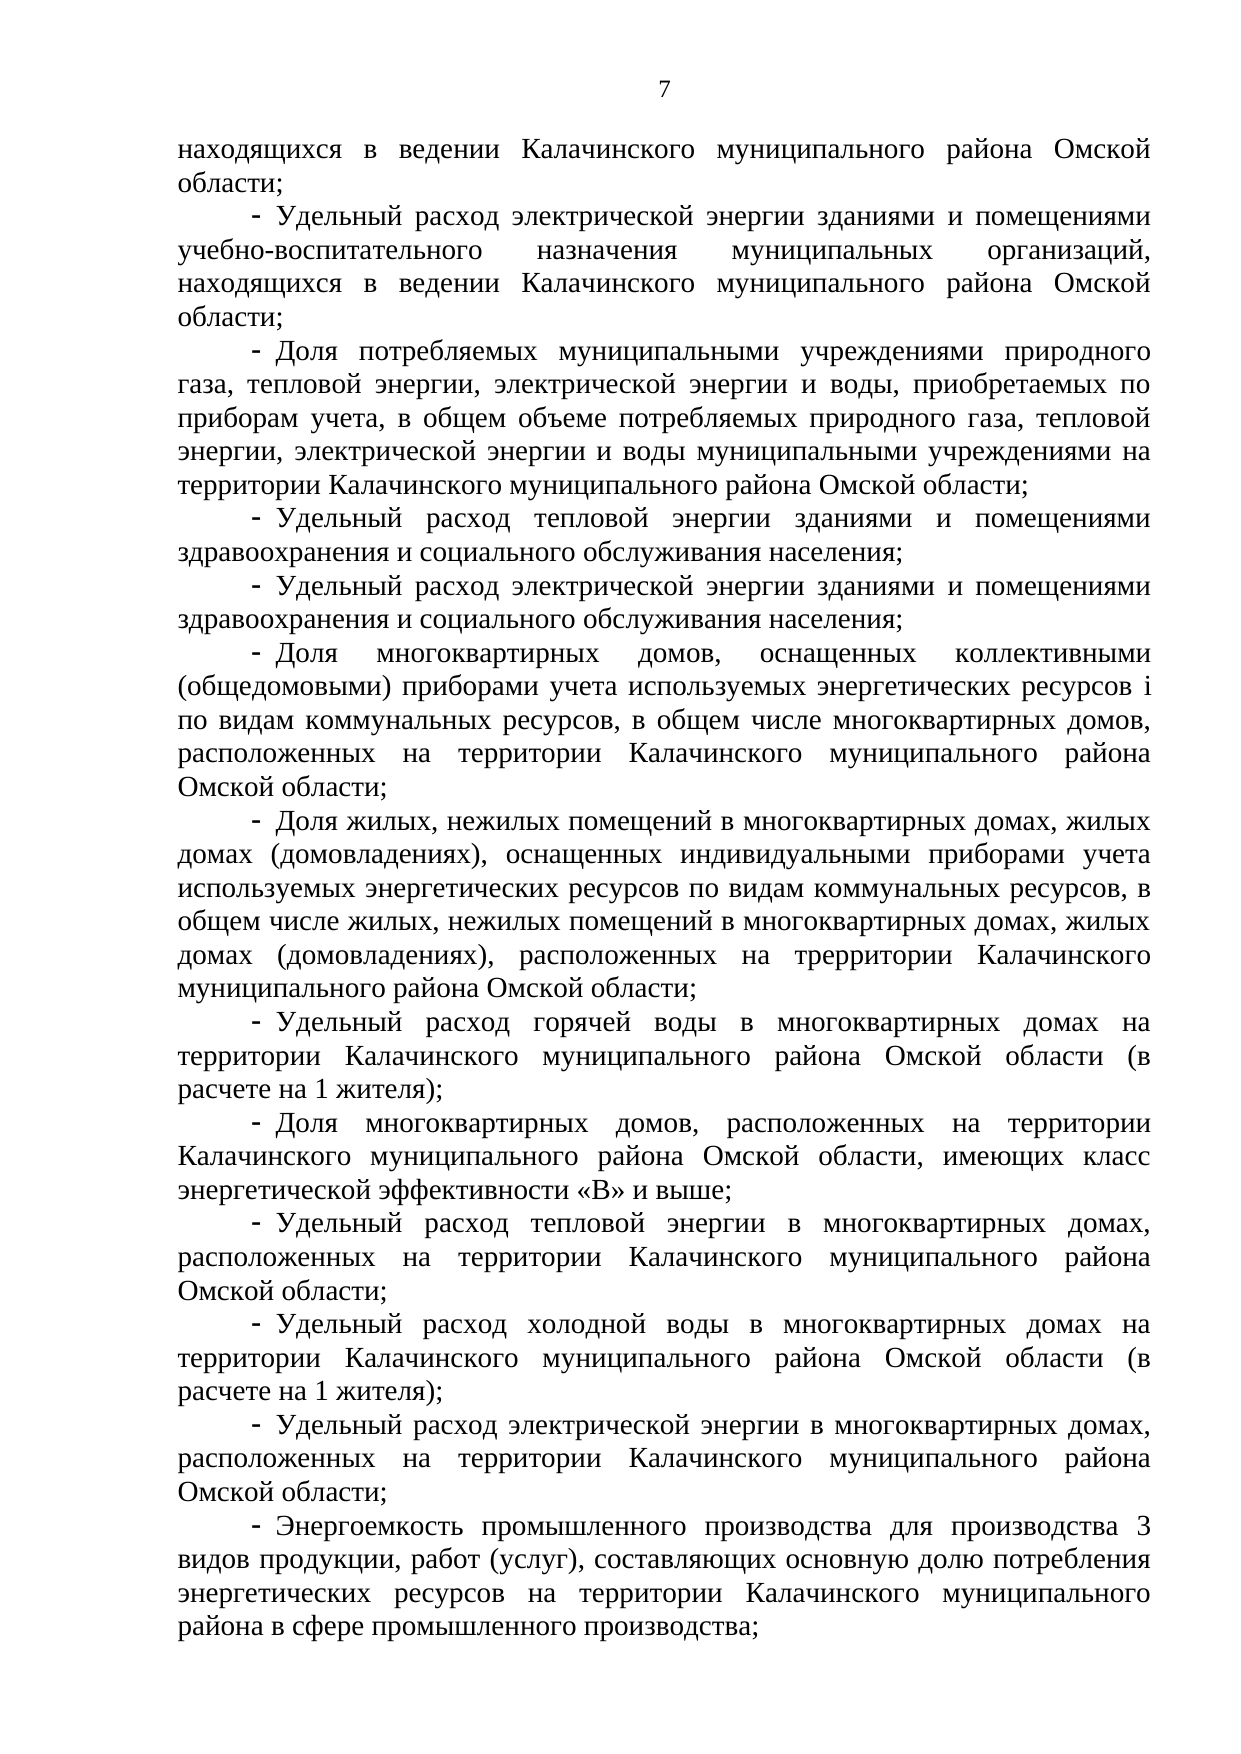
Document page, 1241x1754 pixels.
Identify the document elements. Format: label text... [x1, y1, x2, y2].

list Удельный расход тепловой энергии зданиями и помещениями здравоохранения и социального обслуживания населения; [177, 501, 1152, 568]
list Доля многоквартирных домов, расположенных на территории Калачинского муниципального района Омской области, имеющих класс энергетической эффективности «В» и выше; [177, 1105, 1152, 1206]
list Удельный расход тепловой энергии в многоквартирных домах, расположенных на территории Калачинского муниципального района Омской области; [177, 1206, 1152, 1306]
list Доля многоквартирных домов, оснащенных коллективными (общедомовыми) приборами учета используемых энергетических ресурсов i по видам коммунальных ресурсов, в общем числе многоквартирных домов, расположенных на территории Калачинского муниципального района Омской области; [177, 635, 1152, 803]
list Удельный расход электрической энергии зданиями и помещениями учебно-воспитательного назначения муниципальных организаций, находящихся в ведении Калачинского муниципального района Омской области; [177, 198, 1152, 333]
list Доля жилых, нежилых помещений в многоквартирных домах, жилых домах (домовладениях), оснащенных индивидуальными приборами учета используемых энергетических ресурсов по видам коммунальных ресурсов, в общем числе жилых, нежилых помещений в многоквартирных домах, жилых домах (домовладениях), расположенных на трерритории Калачинского муниципального района Омской области; [177, 803, 1152, 1004]
list Удельный расход электрической энергии зданиями и помещениями здравоохранения и социального обслуживания населения; [177, 568, 1152, 635]
list Удельный расход электрической энергии в многоквартирных домах, расположенных на территории Калачинского муниципального района Омской области; [177, 1407, 1152, 1508]
list Доля потребляемых муниципальными учреждениями природного газа, тепловой энергии, электрической энергии и воды, приобретаемых по приборам учета, в общем объеме потребляемых природного газа, тепловой энергии, электрической энергии и воды муниципальными учреждениями на территории Калачинского муниципального района Омской области; [177, 333, 1152, 501]
list Удельный расход холодной воды в многоквартирных домах на территории Калачинского муниципального района Омской области (в расчете на 1 жителя); [177, 1306, 1152, 1407]
list Удельный расход горячей воды в многоквартирных домах на территории Калачинского муниципального района Омской области (в расчете на 1 жителя); [177, 1004, 1152, 1105]
list Энергоемкость промышленного производства для производства 3 видов продукции, работ (услуг), составляющих основную долю потребления энергетических ресурсов на территории Калачинского муниципального района в сфере промышленного производства; [177, 1508, 1152, 1642]
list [177, 131, 1152, 198]
